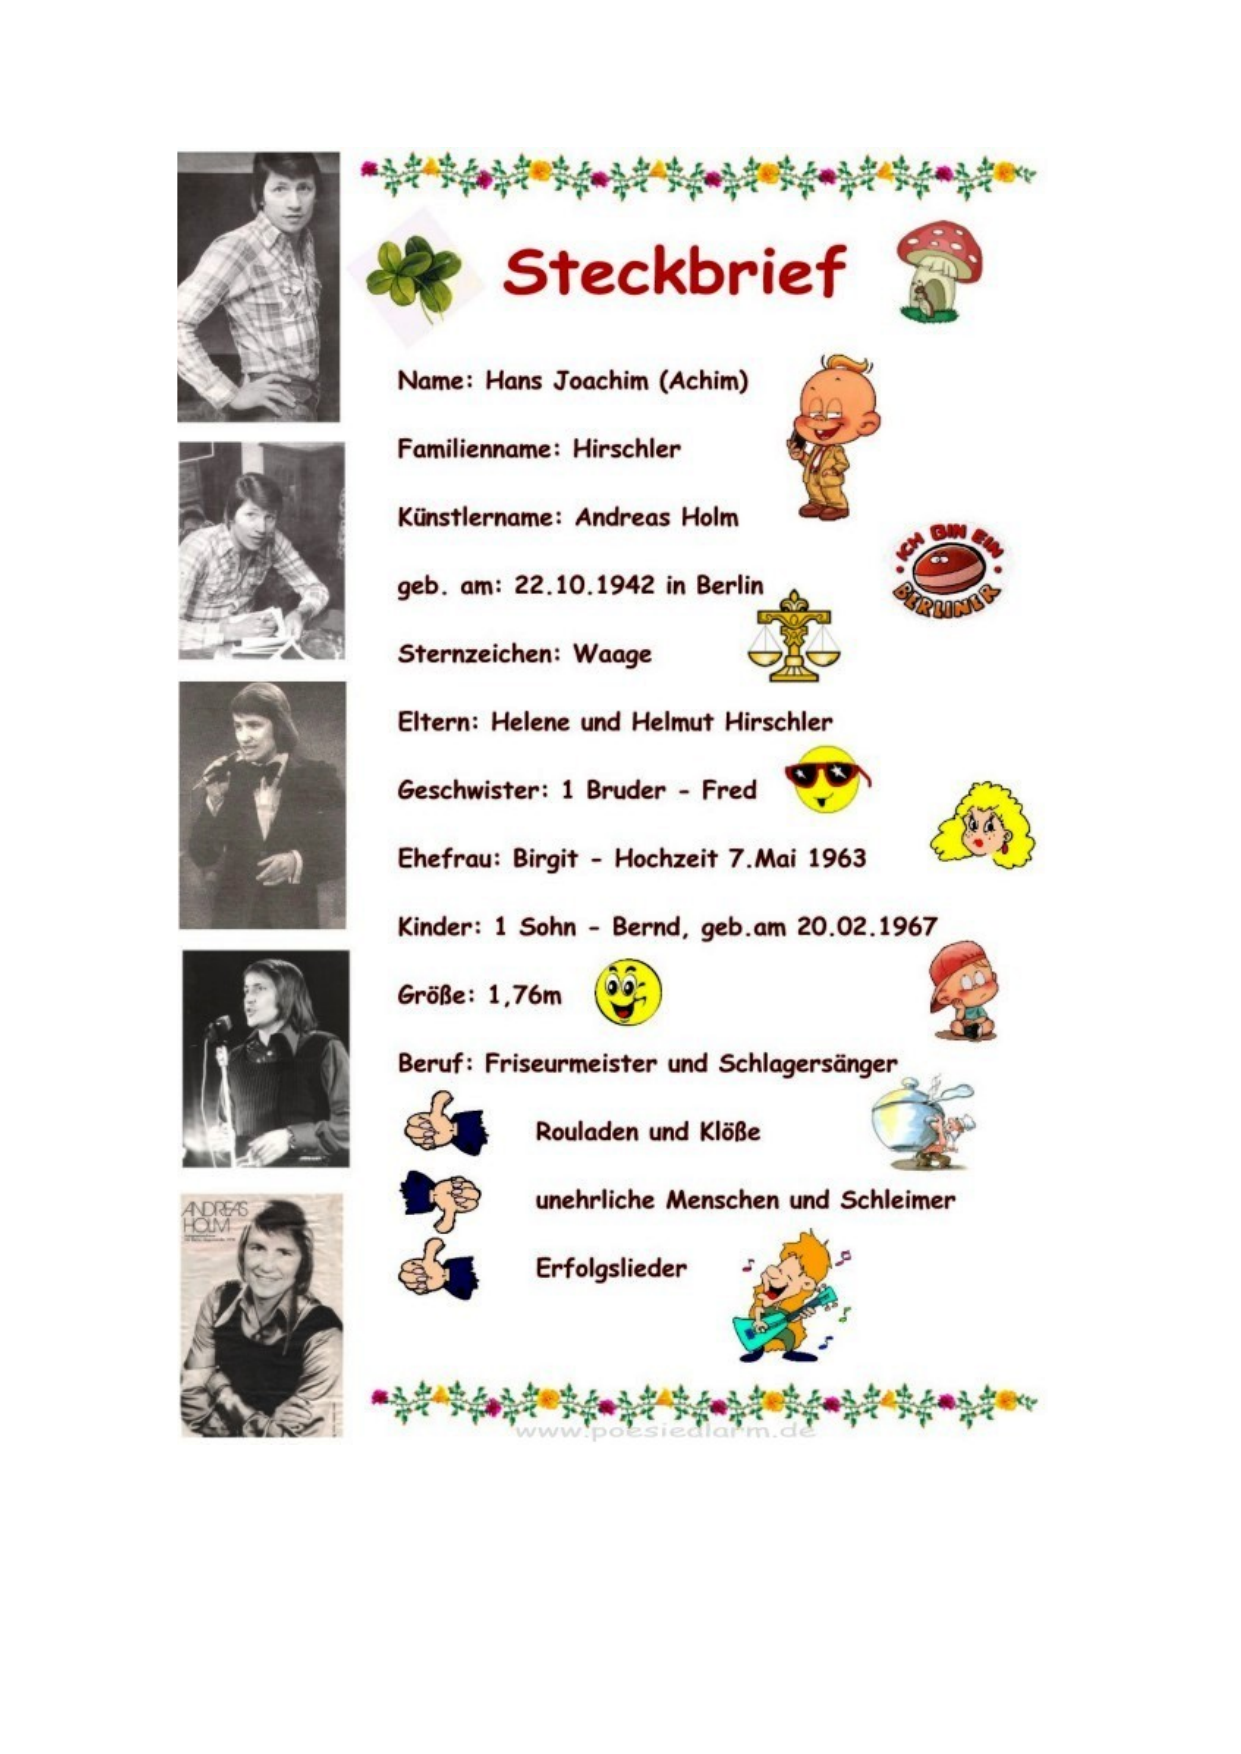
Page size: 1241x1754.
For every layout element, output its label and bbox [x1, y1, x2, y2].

picture [177, 147, 1063, 1445]
